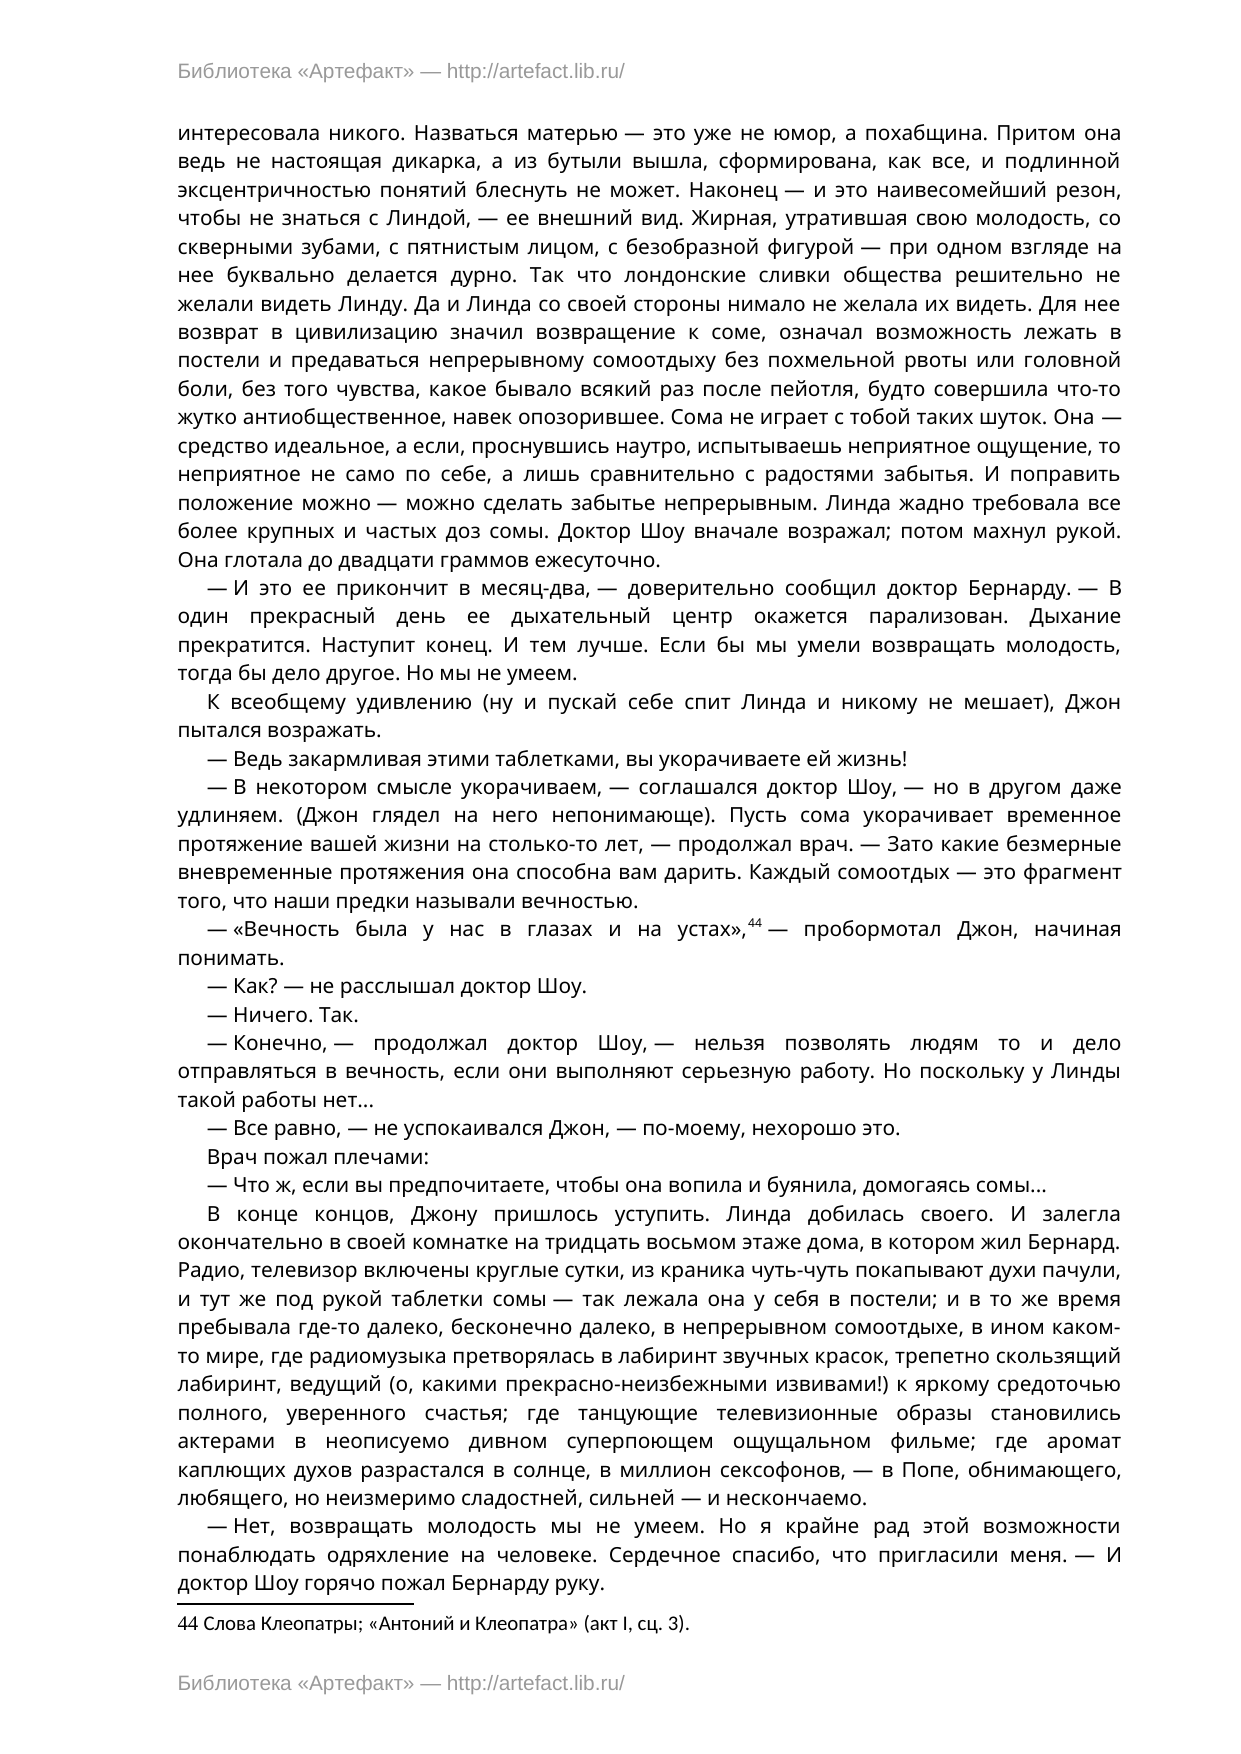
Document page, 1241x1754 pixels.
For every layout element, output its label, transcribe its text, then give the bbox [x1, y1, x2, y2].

text — Все равно, — не успокаивался Джон, — по-моему, нехорошо это. [177, 1113, 1122, 1142]
text — И это ее прикончит в месяц-два, — доверительно сообщил доктор Бернарду. — В один прекрасный день ее дыхательный центр окажется парализован. Дыхание прекратится. Наступит конец. И тем лучше. Если бы мы умели возвращать молодость, тогда бы дело другое. Но мы не умеем. [177, 573, 1122, 687]
text К всеобщему удивлению (ну и пускай себе спит Линда и никому не мешает), Джон пытался возражать. [177, 687, 1122, 744]
text В конце концов, Джону пришлось уступить. Линда добилась своего. И залегла окончательно в своей комнатке на тридцать восьмом этаже дома, в котором жил Бернард. Радио, телевизор включены круглые сутки, из краника чуть-чуть покапывают духи пачули, и тут же под рукой таблетки сомы — так лежала она у себя в постели; и в то же время пребывала где-то далеко, бесконечно далеко, в непрерывном сомоотдыхе, в ином каком-то мире, где радиомузыка претворялась в лабиринт звучных красок, трепетно скользящий лабиринт, ведущий (о, какими прекрасно-неизбежными извивами!) к яркому средоточью полного, уверенного счастья; где танцующие телевизионные образы становились актерами в неописуемо дивном суперпоющем ощущальном фильме; где аромат каплющих духов разрастался в солнце, в миллион сексофонов, — в Попе, обнимающего, любящего, но неизмеримо сладостней, сильней — и нескончаемо. [177, 1199, 1122, 1512]
text — «Вечность была у нас в глазах и на устах», — пробормотал Джон, начиная понимать. [177, 914, 1122, 971]
text — В некотором смысле укорачиваем, — соглашался доктор Шоу, — но в другом даже удлиняем. (Джон глядел на него непонимающе). Пусть сома укорачивает временное протяжение вашей жизни на столько-то лет, — продолжал врач. — Зато какие безмерные вневременные протяжения она способна вам дарить. Каждый сомоотдых — это фрагмент того, что наши предки называли вечностью. [177, 772, 1122, 914]
text Врач пожал плечами: [177, 1142, 1122, 1170]
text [177, 118, 1122, 573]
text — Ведь закармливая этими таблетками, вы укорачиваете ей жизнь! [177, 744, 1122, 772]
text — Ничего. Так. [177, 1000, 1122, 1028]
text — Конечно, — продолжал доктор Шоу, — нельзя позволять людям то и дело отправляться в вечность, если они выполняют серьезную работу. Но поскольку у Линды такой работы нет... [177, 1028, 1122, 1113]
text — Как? — не расслышал доктор Шоу. [177, 971, 1122, 1000]
text — Нет, возвращать молодость мы не умеем. Но я крайне рад этой возможности понаблюдать одряхление на человеке. Сердечное спасибо, что пригласили меня. — И доктор Шоу горячо пожал Бернарду руку. [177, 1512, 1122, 1597]
text — Что ж, если вы предпочитаете, чтобы она вопила и буянила, домогаясь сомы... [177, 1170, 1122, 1199]
